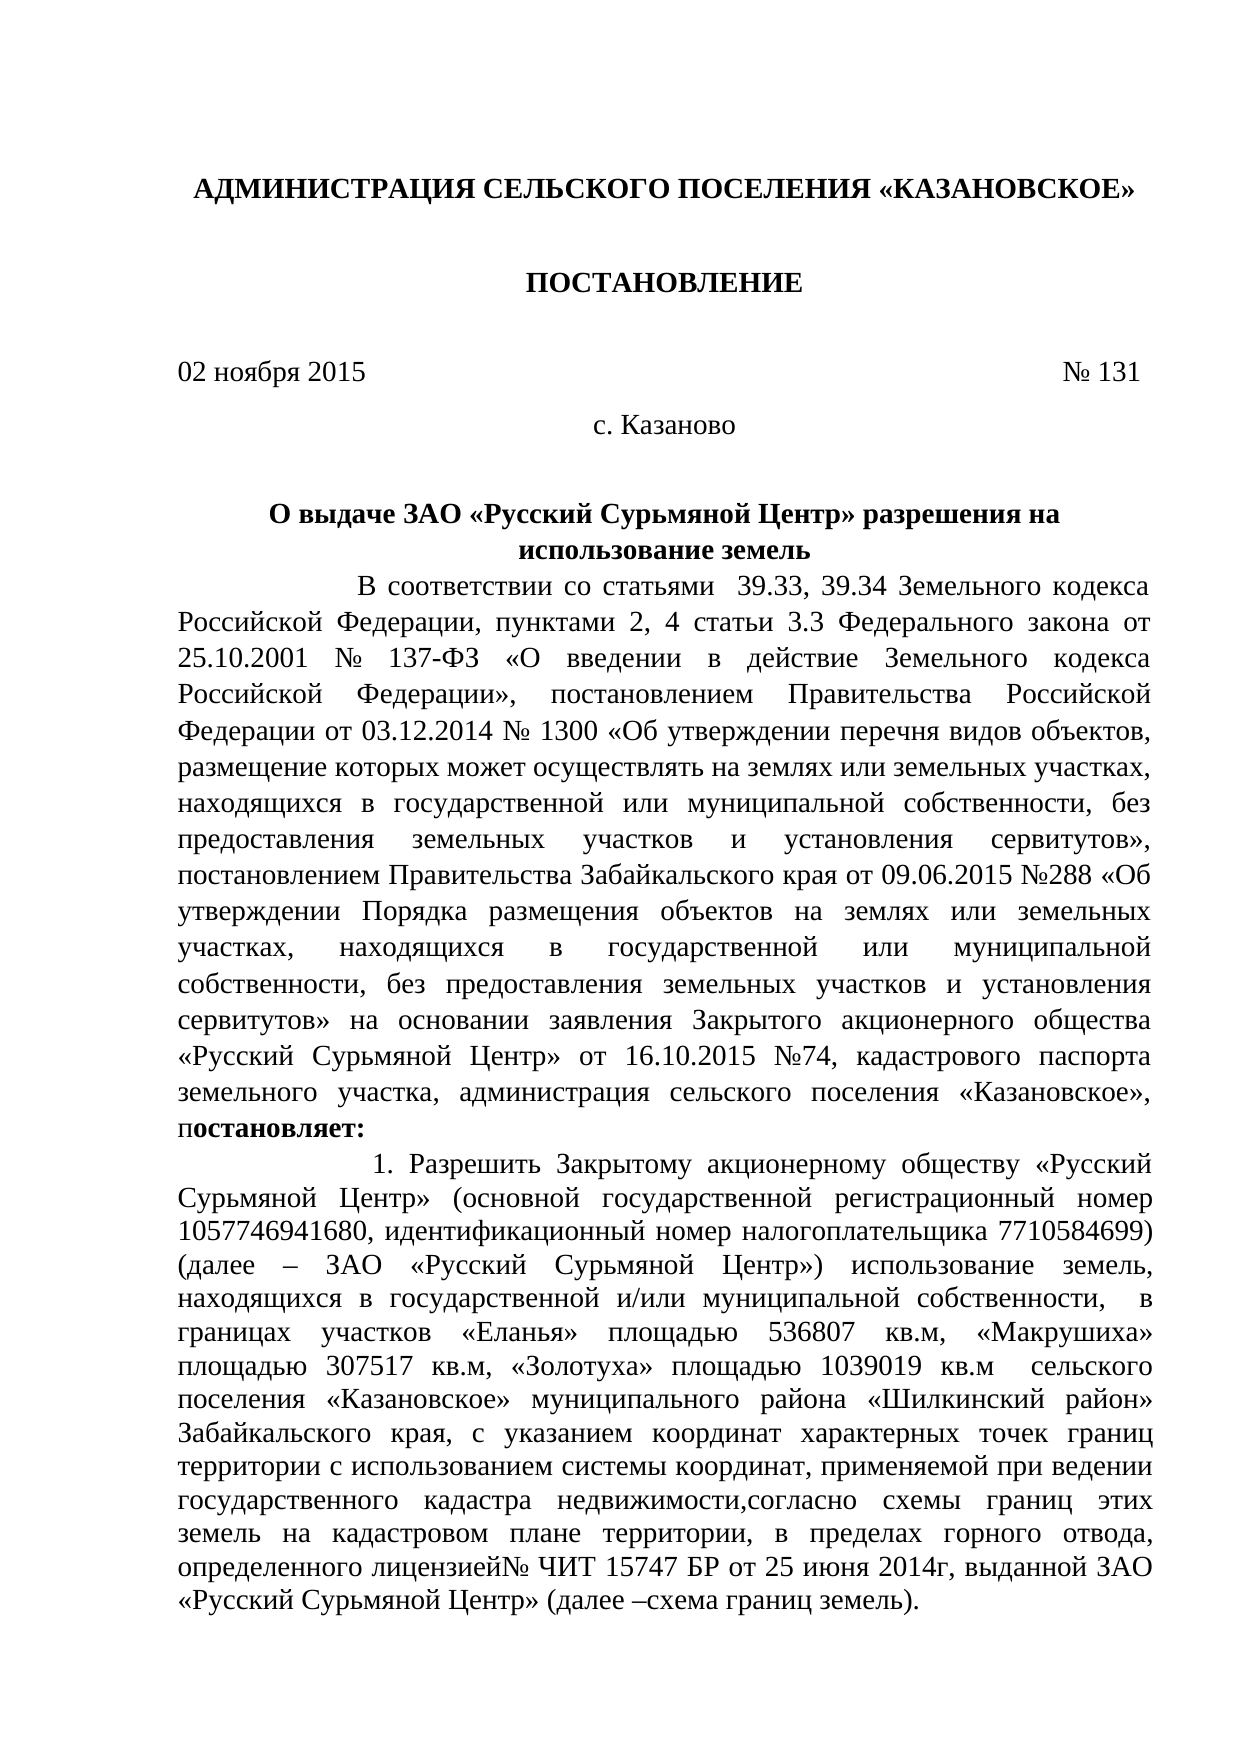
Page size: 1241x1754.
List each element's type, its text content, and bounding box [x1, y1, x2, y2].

text с. Казаново [177, 407, 1152, 440]
text АДМИНИСТРАЦИЯ СЕЛЬСКОГО ПОСЕЛЕНИЯ «КАЗАНОВСКОЕ» [177, 171, 1152, 204]
text О выдаче ЗАО «Русский Сурьмяной Центр» разрешения на [177, 496, 1152, 529]
text использование земель [177, 532, 1152, 566]
text 02 ноября 2015 № 131 [177, 354, 1152, 388]
text ПОСТАНОВЛЕНИЕ [177, 265, 1152, 299]
text 1. Разрешить Закрытому акционерному обществу «Русский Сурьмяной Центр» (основной государственной регистрационный номер 1057746941680, идентификационный номер налогоплательщика 7710584699) (далее – ЗАО «Русский Сурьмяной Центр») использование земель, находящихся в государственной и/или муниципальной собственности, в границах участков «Еланья» площадью 536807 кв.м, «Макрушиха» площадью 307517 кв.м, «Золотуха» площадью 1039019 кв.м сельского поселения «Казановское» муниципального района «Шилкинский район» Забайкальского края, с указанием координат характерных точек границ территории с использованием системы координат, применяемой при ведении государственного кадастра недвижимости,согласно схемы границ этих земель на кадастровом плане территории, в пределах горного отвода, определенного лицензией№ ЧИТ 15747 БР от 25 июня 2014г, выданной ЗАО «Русский Сурьмяной Центр» (далее –схема границ земель). [177, 1146, 1154, 1616]
text В соответствии со статьями 39.33, 39.34 Земельного кодекса Российской Федерации, пунктами 2, 4 статьи 3.3 Федерального закона от 25.10.2001 № 137-ФЗ «О введении в действие Земельного кодекса Российской Федерации», постановлением Правительства Российской Федерации от 03.12.2014 № 1300 «Об утверждении перечня видов объектов, размещение которых может осуществлять на землях или земельных участках, находящихся в государственной или муниципальной собственности, без предоставления земельных участков и установления сервитутов», постановлением Правительства Забайкальского края от 09.06.2015 №288 «Об утверждении Порядка размещения объектов на землях или земельных участках, находящихся в государственной или муниципальной собственности, без предоставления земельных участков и установления сервитутов» на основании заявления Закрытого акционерного общества «Русский Сурьмяной Центр» от 16.10.2015 №74, кадастрового паспорта земельного участка, администрация сельского поселения «Казановское», постановляет: [177, 568, 1152, 1144]
